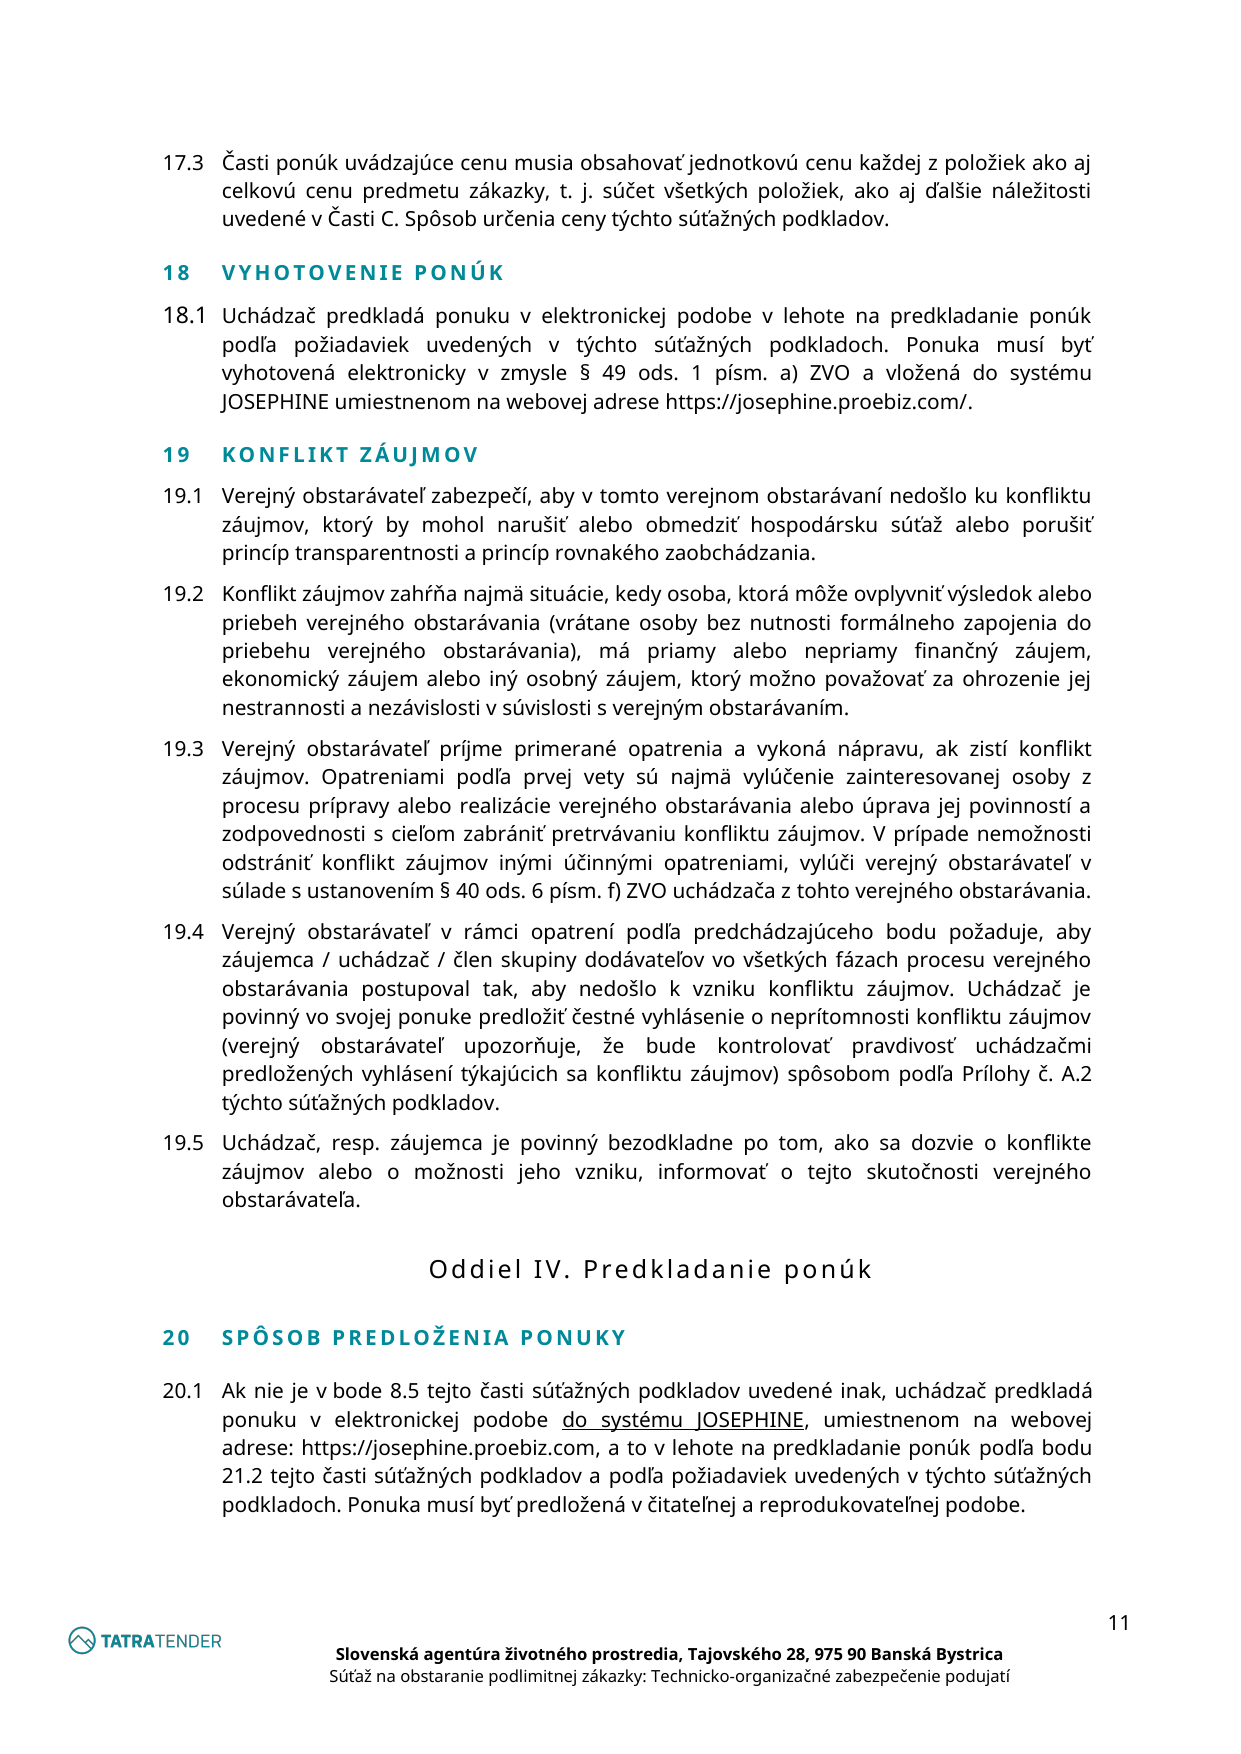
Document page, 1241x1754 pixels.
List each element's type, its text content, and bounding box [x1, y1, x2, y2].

picture [61, 1614, 234, 1666]
subtitle Verejný obstarávateľ zabezpečí, aby v tomto verejnom obstarávaní nedošlo ku konfliktu záujmov, ktorý by mohol narušiť alebo obmedziť hospodársku súťaž alebo porušiť princíp transparentnosti a princíp rovnakého zaobchádzania. [162, 481, 1093, 567]
subtitle Vyhotovenie ponúk [162, 258, 1093, 286]
subtitle Verejný obstarávateľ príjme primerané opatrenia a vykoná nápravu, ak zistí konflikt záujmov. Opatreniami podľa prvej vety sú najmä vylúčenie zainteresovanej osoby z procesu prípravy alebo realizácie verejného obstarávania alebo úprava jej povinností a zodpovednosti s cieľom zabrániť pretrvávaniu konfliktu záujmov. V prípade nemožnosti odstrániť konflikt záujmov inými účinnými opatreniami, vylúči verejný obstarávateľ v súlade s ustanovením § 40 ods. 6 písm. f) ZVO uchádzača z tohto verejného obstarávania. [162, 734, 1093, 904]
subtitle Konflikt záujmov [162, 440, 1093, 469]
subtitle Uchádzač predkladá ponuku v elektronickej podobe v lehote na predkladanie ponúk podľa požiadaviek uvedených v týchto súťažných podkladoch. Ponuka musí byť vyhotovená elektronicky v zmysle § 49 ods. 1 písm. a) ZVO a vložená do systému JOSEPHINE umiestnenom na webovej adrese https://josephine.proebiz.com/. [162, 299, 1093, 415]
subtitle Oddiel IV. Predkladanie ponúk [207, 1251, 1093, 1285]
subtitle Konflikt záujmov zahŕňa najmä situácie, kedy osoba, ktorá môže ovplyvniť výsledok alebo priebeh verejného obstarávania (vrátane osoby bez nutnosti formálneho zapojenia do priebehu verejného obstarávania), má priamy alebo nepriamy finančný záujem, ekonomický záujem alebo iný osobný záujem, ktorý možno považovať za ohrozenie jej nestrannosti a nezávislosti v súvislosti s verejným obstarávaním. [162, 579, 1093, 721]
subtitle Verejný obstarávateľ v rámci opatrení podľa predchádzajúceho bodu požaduje, aby záujemca / uchádzač / člen skupiny dodávateľov vo všetkých fázach procesu verejného obstarávania postupoval tak, aby nedošlo k vzniku konfliktu záujmov. Uchádzač je povinný vo svojej ponuke predložiť čestné vyhlásenie o neprítomnosti konfliktu záujmov (verejný obstarávateľ upozorňuje, že bude kontrolovať pravdivosť uchádzačmi predložených vyhlásení týkajúcich sa konfliktu záujmov) spôsobom podľa Prílohy č. A.2 týchto súťažných podkladov. [162, 917, 1093, 1116]
subtitle Spôsob predloženia ponuky [162, 1323, 1093, 1351]
subtitle Ak nie je v bode 8.5 tejto časti súťažných podkladov uvedené inak, uchádzač predkladá ponuku v elektronickej podobe do systému JOSEPHINE, umiestnenom na webovej adrese: https://josephine.proebiz.com, a to v lehote na predkladanie ponúk podľa bodu 21.2 tejto časti súťažných podkladov a podľa požiadaviek uvedených v týchto súťažných podkladoch. Ponuka musí byť predložená v čitateľnej a reprodukovateľnej podobe. [162, 1376, 1093, 1518]
subtitle Časti ponúk uvádzajúce cenu musia obsahovať jednotkovú cenu každej z položiek ako aj celkovú cenu predmetu zákazky, t. j. súčet všetkých položiek, ako aj ďalšie náležitosti uvedené v Časti C. Spôsob určenia ceny týchto súťažných podkladov. [162, 148, 1093, 233]
subtitle Uchádzač, resp. záujemca je povinný bezodkladne po tom, ako sa dozvie o konflikte záujmov alebo o možnosti jeho vzniku, informovať o tejto skutočnosti verejného obstarávateľa. [162, 1128, 1093, 1214]
